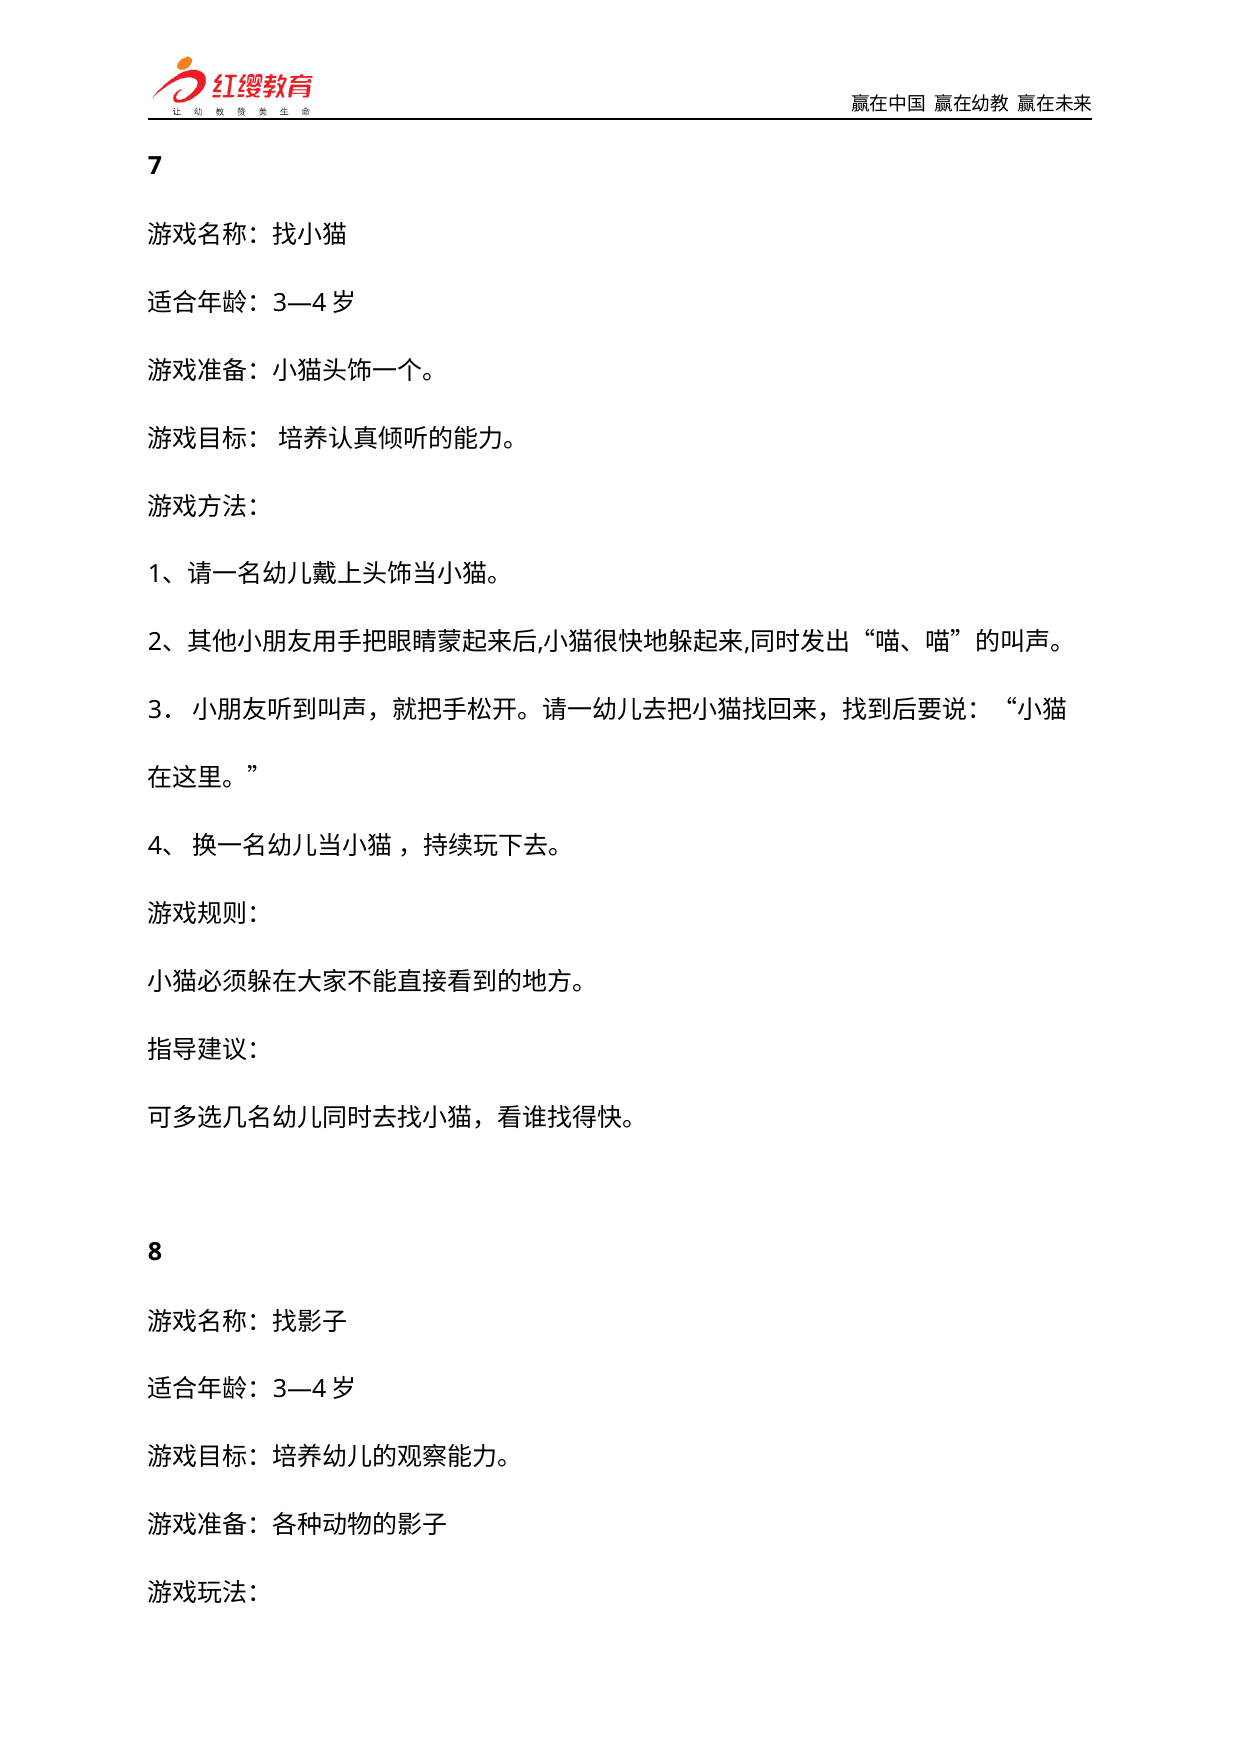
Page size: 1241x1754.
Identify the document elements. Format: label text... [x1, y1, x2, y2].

text 指导建议： [148, 1013, 1092, 1081]
text 游戏名称：找影子 [148, 1285, 1092, 1353]
text 可多选几名幼儿同时去找小猫，看谁找得快。 [148, 1081, 1092, 1149]
text 4、 换一名幼儿当小猫 ，持续玩下去。 [148, 810, 1092, 878]
text 2、其他小朋友用手把眼睛蒙起来后,小猫很快地躲起来,同时发出“喵、喵”的叫声。 [148, 606, 1092, 674]
text 8 [148, 1217, 1092, 1285]
text 游戏玩法： [148, 1557, 1092, 1625]
text 游戏准备：小猫头饰一个。 [148, 334, 1092, 402]
text 游戏目标： 培养认真倾听的能力。 [148, 402, 1092, 470]
text 适合年龄：3—4岁 [148, 266, 1092, 334]
text 游戏准备：各种动物的影子 [148, 1489, 1092, 1557]
text 1、请一名幼儿戴上头饰当小猫。 [148, 538, 1092, 606]
picture [147, 52, 317, 118]
text 适合年龄：3—4岁 [148, 1353, 1092, 1421]
text 游戏规则： [148, 878, 1092, 946]
text 小猫必须躲在大家不能直接看到的地方。 [148, 946, 1092, 1013]
text 3． 小朋友听到叫声，就把手松开。请一幼儿去把小猫找回来，找到后要说：“小猫在这里。” [148, 674, 1092, 810]
text 游戏方法： [148, 470, 1092, 538]
text 游戏目标：培养幼儿的观察能力。 [148, 1421, 1092, 1489]
text 7 [148, 131, 1092, 198]
text 游戏名称：找小猫 [148, 198, 1092, 266]
